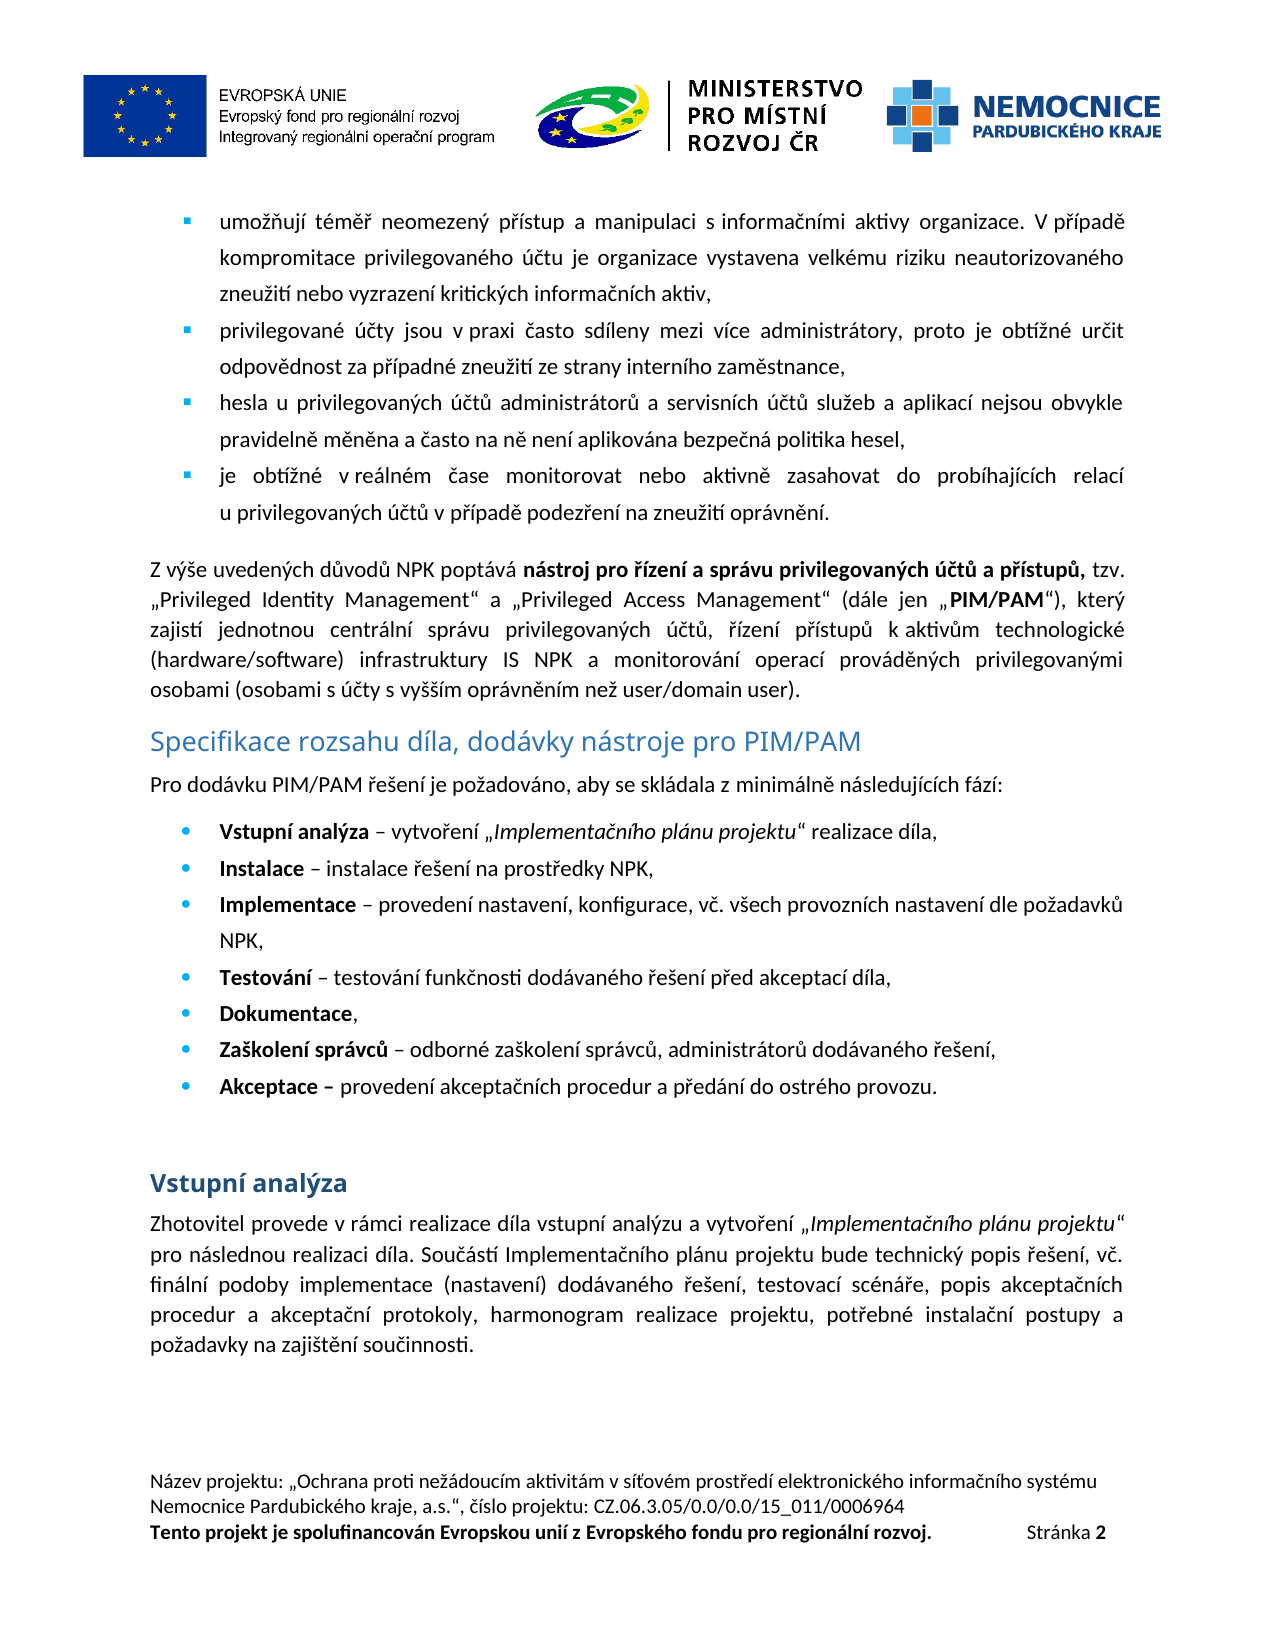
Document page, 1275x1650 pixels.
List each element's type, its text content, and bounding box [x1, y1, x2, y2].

text Z výše uvedených důvodů NPK poptává nástroj pro řízení a správu privilegovaných účtů a přístupů, tzv. „Privileged Identity Management“ a „Privileged Access Management“ (dále jen „PIM/PAM“), který zajistí jednotnou centrální správu privilegovaných účtů, řízení přístupů k aktivům technologické (hardware/software) infrastruktury IS NPK a monitorování operací prováděných privilegovanými osobami (osobami s účty s vyšším oprávněním než user/domain user). [150, 555, 1125, 704]
list umožňují téměř neomezený přístup a manipulaci s informačními aktivy organizace. V případě kompromitace privilegovaného účtu je organizace vystavena velkému riziku neautorizovaného zneužití nebo vyzrazení kritických informačních aktiv, [182, 207, 1125, 307]
list Zaškolení správců – odborné zaškolení správců, administrátorů dodávaného řešení, [182, 1035, 1125, 1063]
subtitle Vstupní analýza [150, 1165, 1095, 1199]
list hesla u privilegovaných účtů administrátorů a servisních účtů služeb a aplikací nejsou obvykle pravidelně měněna a často na ně není aplikována bezpečná politika hesel, [182, 388, 1125, 453]
list Akceptace – provedení akceptačních procedur a předání do ostrého provozu. [182, 1072, 1125, 1100]
list privilegované účty jsou v praxi často sdíleny mezi více administrátory, proto je obtížné určit odpovědnost za případné zneužití ze strany interního zaměstnance, [182, 316, 1125, 380]
list Implementace – provedení nastavení, konfigurace, vč. všech provozních nastavení dle požadavků NPK, [182, 890, 1125, 954]
picture [56, 46, 1161, 184]
text Zhotovitel provede v rámci realizace díla vstupní analýzu a vytvoření „Implementačního plánu projektu“ pro následnou realizaci díla. Součástí Implementačního plánu projektu bude technický popis řešení, vč. finální podoby implementace (nastavení) dodávaného řešení, testovací scénáře, popis akceptačních procedur a akceptační protokoly, harmonogram realizace projektu, potřebné instalační postupy a požadavky na zajištění součinnosti. [150, 1209, 1125, 1358]
list Vstupní analýza – vytvoření „Implementačního plánu projektu“ realizace díla, [182, 817, 1125, 845]
subtitle Specifikace rozsahu díla, dodávky nástroje pro PIM/PAM [150, 722, 1095, 759]
list Dokumentace, [182, 999, 1125, 1027]
list Instalace – instalace řešení na prostředky NPK, [182, 854, 1125, 882]
text Pro dodávku PIM/PAM řešení je požadováno, aby se skládala z minimálně následujících fází: [150, 770, 1125, 798]
list je obtížné v reálném čase monitorovat nebo aktivně zasahovat do probíhajících relací u privilegovaných účtů v případě podezření na zneužití oprávnění. [182, 461, 1125, 526]
list Testování – testování funkčnosti dodávaného řešení před akceptací díla, [182, 963, 1125, 991]
